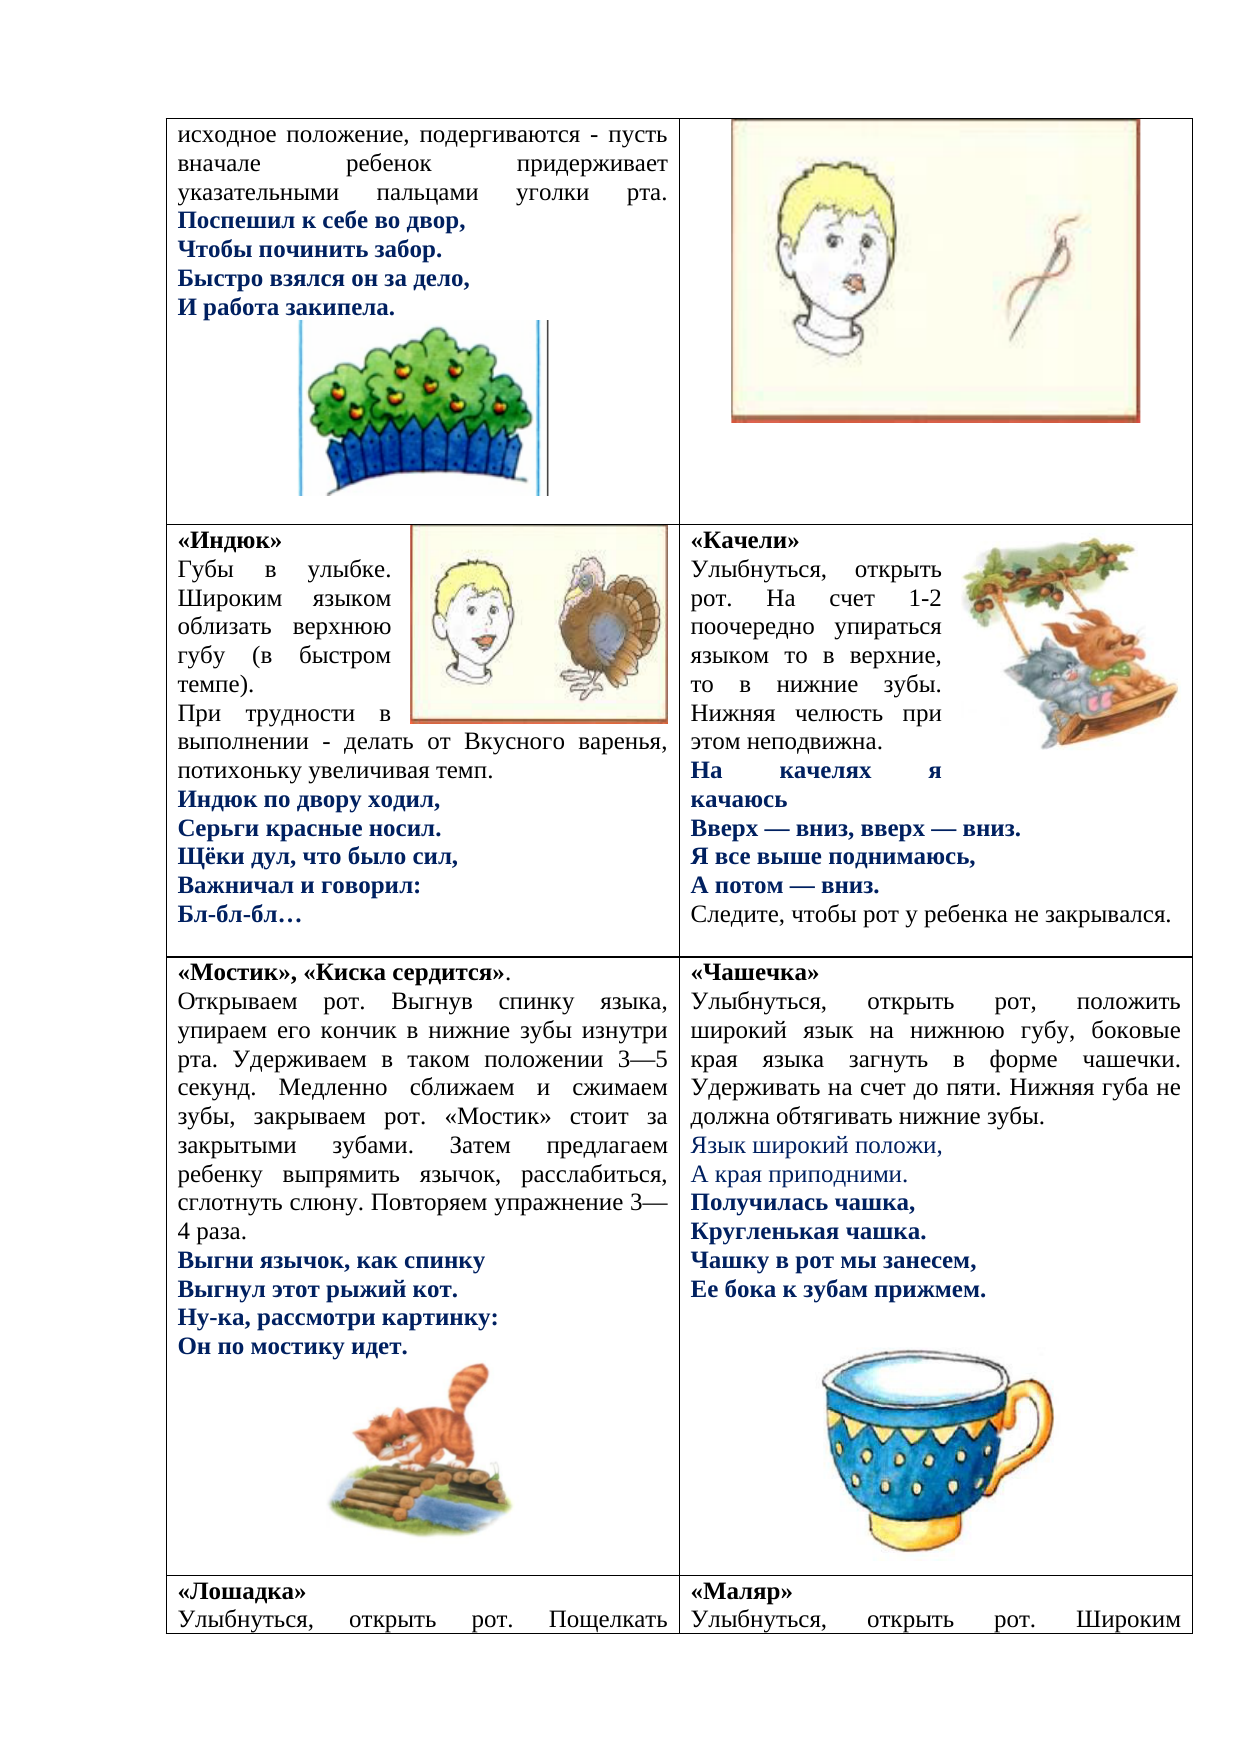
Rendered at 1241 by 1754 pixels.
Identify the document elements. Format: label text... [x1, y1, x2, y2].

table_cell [167, 1576, 679, 1633]
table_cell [167, 119, 679, 524]
picture [960, 525, 1182, 760]
table_cell «Индюк» Губы в улыбке. Широким языком облизать верхнюю губу (в быстром темпе). При трудности в выполнении - делать от Вкусного варенья, потихоньку увеличивая темп. Индюк по двору ходил, Серьги красные носил. Щёки дул, что было сил, Важничал и говорил: Бл-бл-бл… [167, 525, 679, 956]
table_cell «Мостик», «Киска сердится». Открываем рот. Выгнув спинку языка, упираем его кончик в нижние зубы изнутри рта. Удерживаем в таком положении 3—5 секунд. Медленно сближаем и сжимаем зубы, закрываем рот. «Мостик» стоит за закрытыми зубами. Затем предлагаем ребенку выпрямить язычок, расслабиться, сглотнуть слюну. Повторяем упражнение 3—4 раза. Выгни язычок, как спинку Выгнул этот рыжий кот. Ну-ка, рассмотри картинку: Он по мостику идет. [167, 958, 679, 1575]
picture [731, 119, 1141, 423]
table_cell «Качели» Улыбнуться, открыть рот. На счет 1-2 поочередно упираться языком то в верхние, то в нижние зубы. Нижняя челюсть при этом неподвижна. На качелях я качаюсь Вверх — вниз, вверх — вниз. Я все выше поднимаюсь, А потом — вниз. Следите, чтобы рот у ребенка не закрывался. [680, 525, 1192, 956]
table_cell «Чашечка» Улыбнуться, открыть рот, положить широкий язык на нижнюю губу, боковые края языка загнуть в форме чашечки. Удерживать на счет до пяти. Нижняя губа не должна обтягивать нижние зубы. Язык широкий положи, А края приподними. Получилась чашка, Кругленькая чашка. Чашку в рот мы занесем, Ее бока к зубам прижмем. [680, 958, 1192, 1575]
picture [325, 1360, 520, 1546]
picture [410, 525, 668, 724]
picture [296, 320, 549, 496]
picture [807, 1331, 1064, 1561]
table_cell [680, 119, 1192, 524]
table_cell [680, 1576, 1192, 1633]
